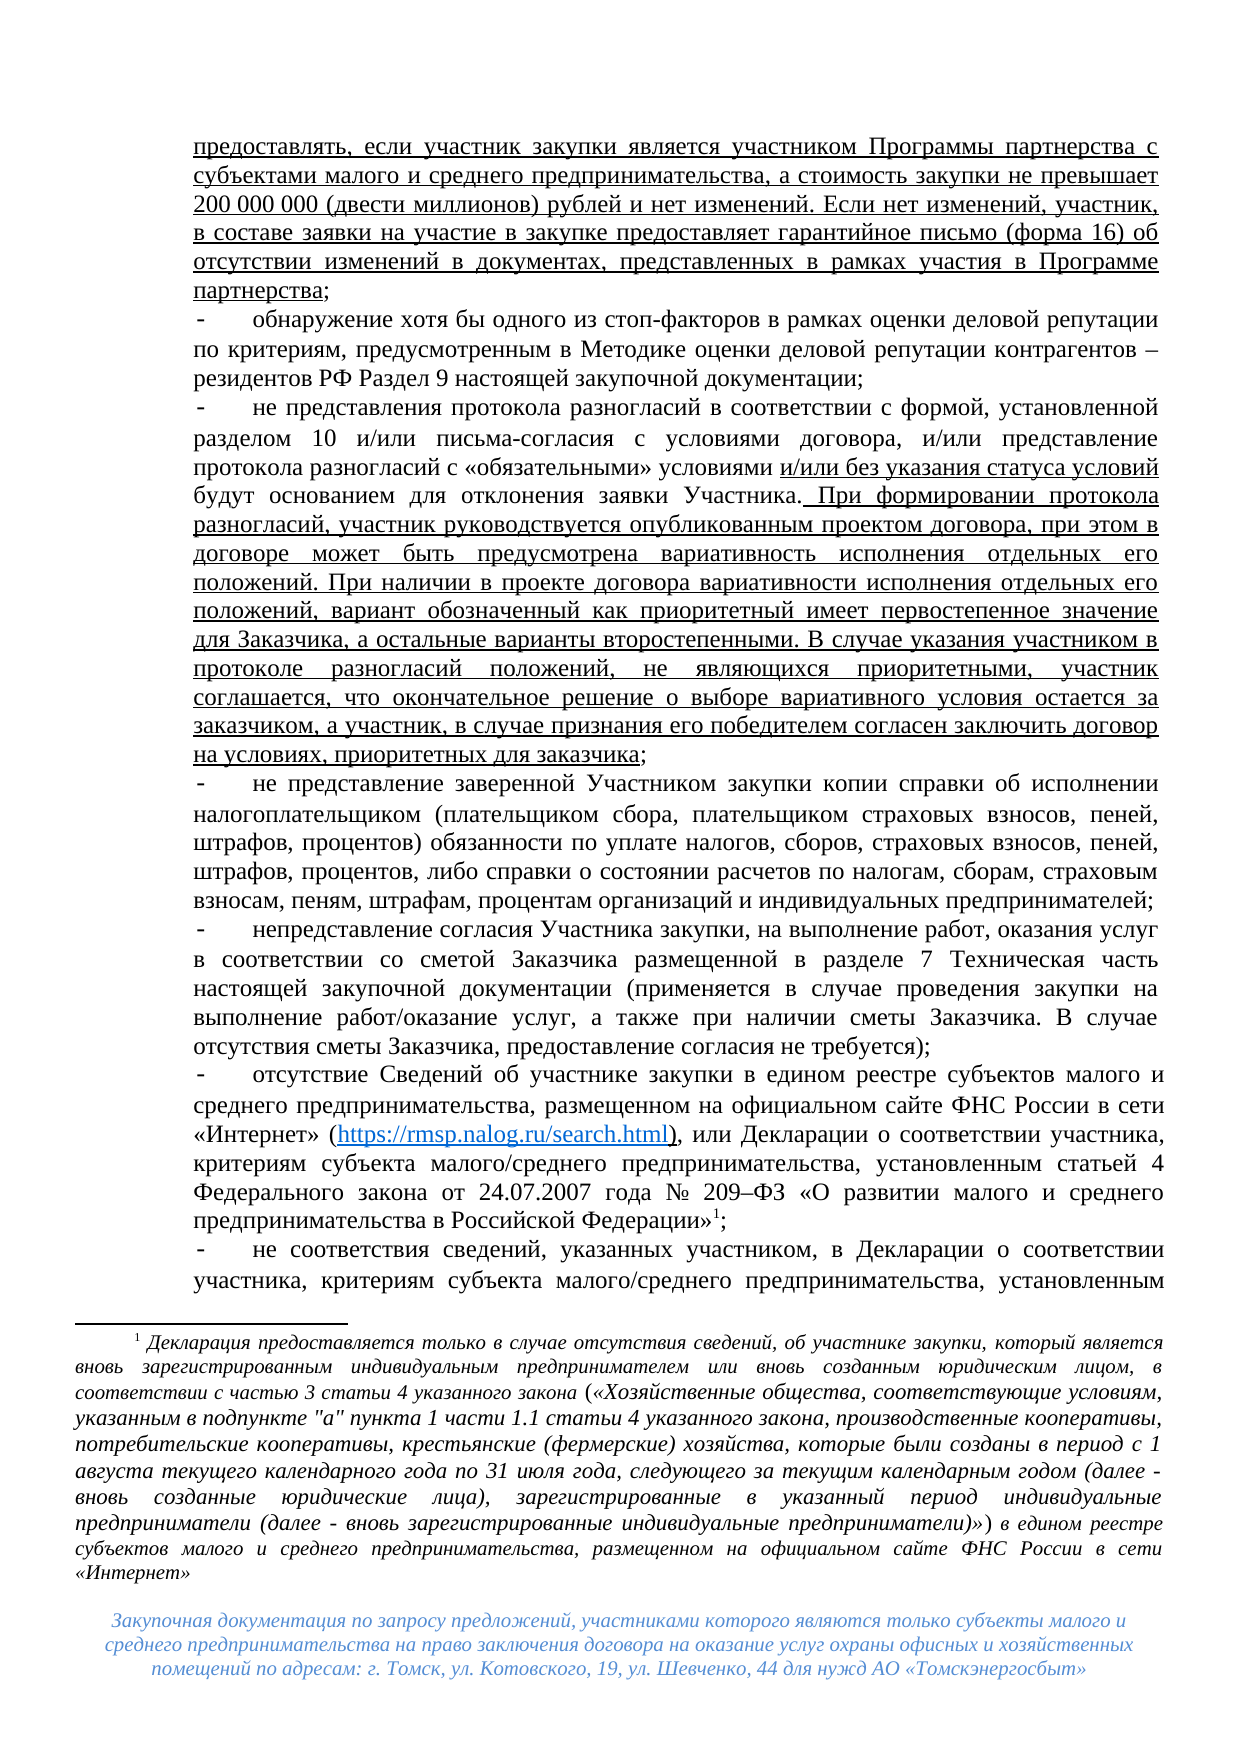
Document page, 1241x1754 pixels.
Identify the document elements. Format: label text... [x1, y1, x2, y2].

list непредставление согласия Участника закупки, на выполнение работ, оказания услуг в соответствии со сметой Заказчика размещенной в разделе 7 Техническая часть настоящей закупочной документации (применяется в случае проведения закупки на выполнение работ/оказание услуг, а также при наличии сметы Заказчика. В случае отсутствия сметы Заказчика, предоставление согласия не требуется); [193, 914, 1159, 1059]
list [193, 1234, 1165, 1294]
list обнаружение хотя бы одного из стоп-факторов в рамках оценки деловой репутации по критериям, предусмотренным в Методике оценки деловой репутации контрагентов – резидентов РФ Раздел 9 настоящей закупочной документации; [193, 304, 1159, 392]
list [193, 131, 1159, 156]
list не представление заверенной Участником закупки копии справки об исполнении налогоплательщиком (плательщиком сбора, плательщиком страховых взносов, пеней, штрафов, процентов) обязанности по уплате налогов, сборов, страховых взносов, пеней, штрафов, процентов, либо справки о состоянии расчетов по налогам, сборам, страховым взносам, пеням, штрафам, процентам организаций и индивидуальных предпринимателей; [193, 768, 1159, 914]
list отсутствие Сведений об участнике закупки в едином реестре субъектов малого и среднего предпринимательства, размещенном на официальном сайте ФНС России в сети «Интернет» (https://rmsp.nalog.ru/search.html), или Декларации о соответствии участника, критериям субъекта малого/среднего предпринимательства, установленным статьей 4 Федерального закона от 24.07.2007 года № 209–ФЗ «О развитии малого и среднего предпринимательства в Российской Федерации»; [193, 1059, 1165, 1234]
list не представления протокола разногласий в соответствии с формой, установленной разделом 10 и/или письма-согласия с условиями договора, и/или представление протокола разногласий с «обязательными» условиями и/или без указания статуса условий будут основанием для отклонения заявки Участника. При формировании протокола разногласий, участник руководствуется опубликованным проектом договора, при этом в договоре может быть предусмотрена вариативность исполнения отдельных его положений. При наличии в проекте договора вариативности исполнения отдельных его положений, вариант обозначенный как приоритетный имеет первостепенное значение для Заказчика, а остальные варианты второстепенными. В случае указания участником в протоколе разногласий положений, не являющихся приоритетными, участник соглашается, что окончательное решение о выборе вариативного условия остается за заказчиком, а участник, в случае признания его победителем согласен заключить договор на условиях, приоритетных для заказчика; [193, 392, 1159, 534]
